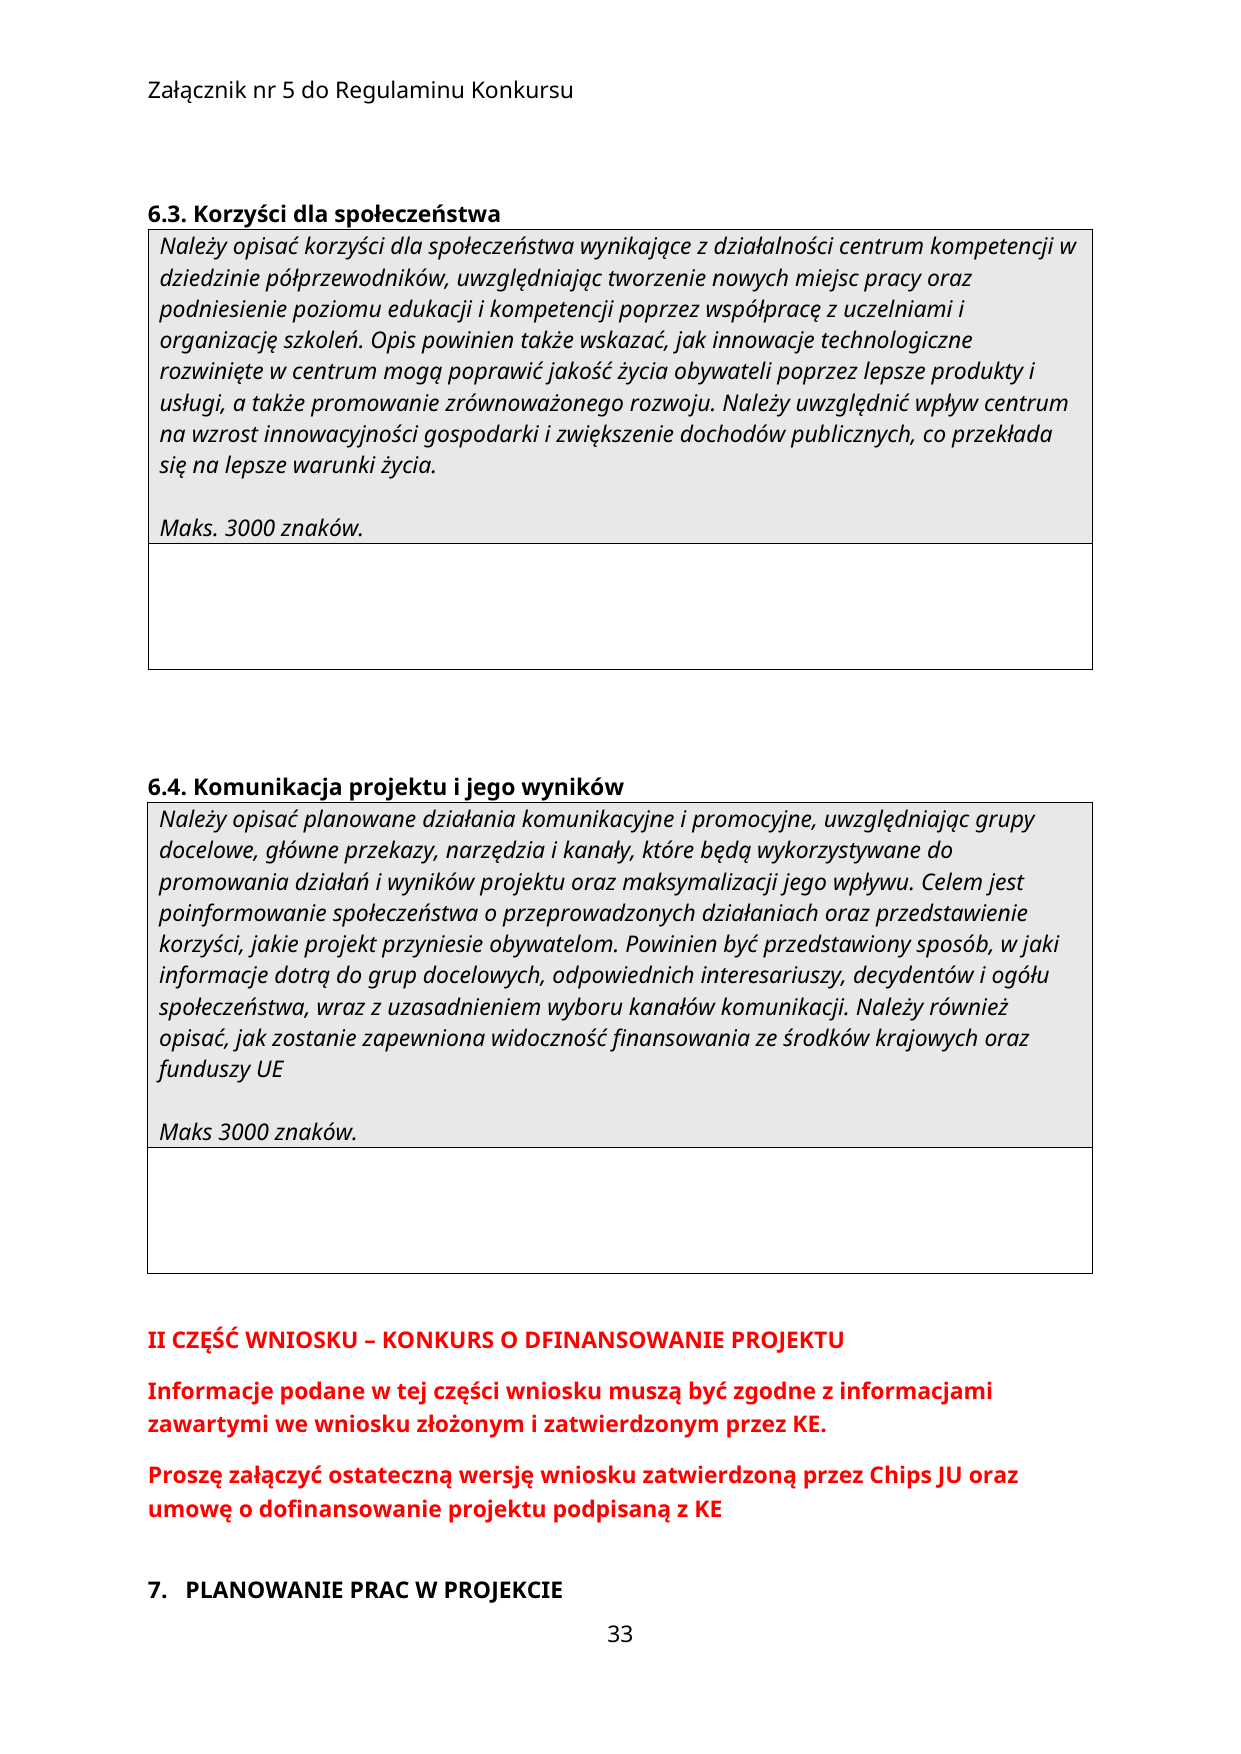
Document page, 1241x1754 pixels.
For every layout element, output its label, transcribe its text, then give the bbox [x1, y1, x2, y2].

list PLANOWANIE PRAC W PROJEKCIE [148, 1574, 1093, 1606]
list Komunikacja projektu i jego wyników [148, 771, 1093, 802]
text Informacje podane w tej części wniosku muszą być zgodne z informacjami zawartymi we wniosku złożonym i zatwierdzonym przez KE. [148, 1375, 1093, 1440]
table_header Należy opisać planowane działania komunikacyjne i promocyjne, uwzględniając grupy docelowe, główne przekazy, narzędzia i kanały, które będą wykorzystywane do promowania działań i wyników projektu oraz maksymalizacji jego wpływu. Celem jest poinformowanie społeczeństwa o przeprowadzonych działaniach oraz przedstawienie korzyści, jakie projekt przyniesie obywatelom. Powinien być przedstawiony sposób, w jaki informacje dotrą do grup docelowych, odpowiednich interesariuszy, decydentów i ogółu społeczeństwa, wraz z uzasadnieniem wyboru kanałów komunikacji. Należy również opisać, jak zostanie zapewniona widoczność finansowania ze środków krajowych oraz funduszy UE Maks 3000 znaków. [148, 803, 1092, 1147]
table_header Należy opisać korzyści dla społeczeństwa wynikające z działalności centrum kompetencji w dziedzinie półprzewodników, uwzględniając tworzenie nowych miejsc pracy oraz podniesienie poziomu edukacji i kompetencji poprzez współpracę z uczelniami i organizację szkoleń. Opis powinien także wskazać, jak innowacje technologiczne rozwinięte w centrum mogą poprawić jakość życia obywateli poprzez lepsze produkty i usługi, a także promowanie zrównoważonego rozwoju. Należy uwzględnić wpływ centrum na wzrost innowacyjności gospodarki i zwiększenie dochodów publicznych, co przekłada się na lepsze warunki życia. Maks. 3000 znaków. [149, 230, 1092, 543]
list Korzyści dla społeczeństwa [148, 198, 1093, 229]
table_cell [149, 544, 1092, 669]
table_cell [148, 1148, 1092, 1273]
text II CZĘŚĆ WNIOSKU – KONKURS O DFINANSOWANIE PROJEKTU [148, 1324, 1093, 1356]
text Proszę załączyć ostateczną wersję wniosku zatwierdzoną przez Chips JU oraz umowę o dofinansowanie projektu podpisaną z KE [148, 1459, 1093, 1524]
